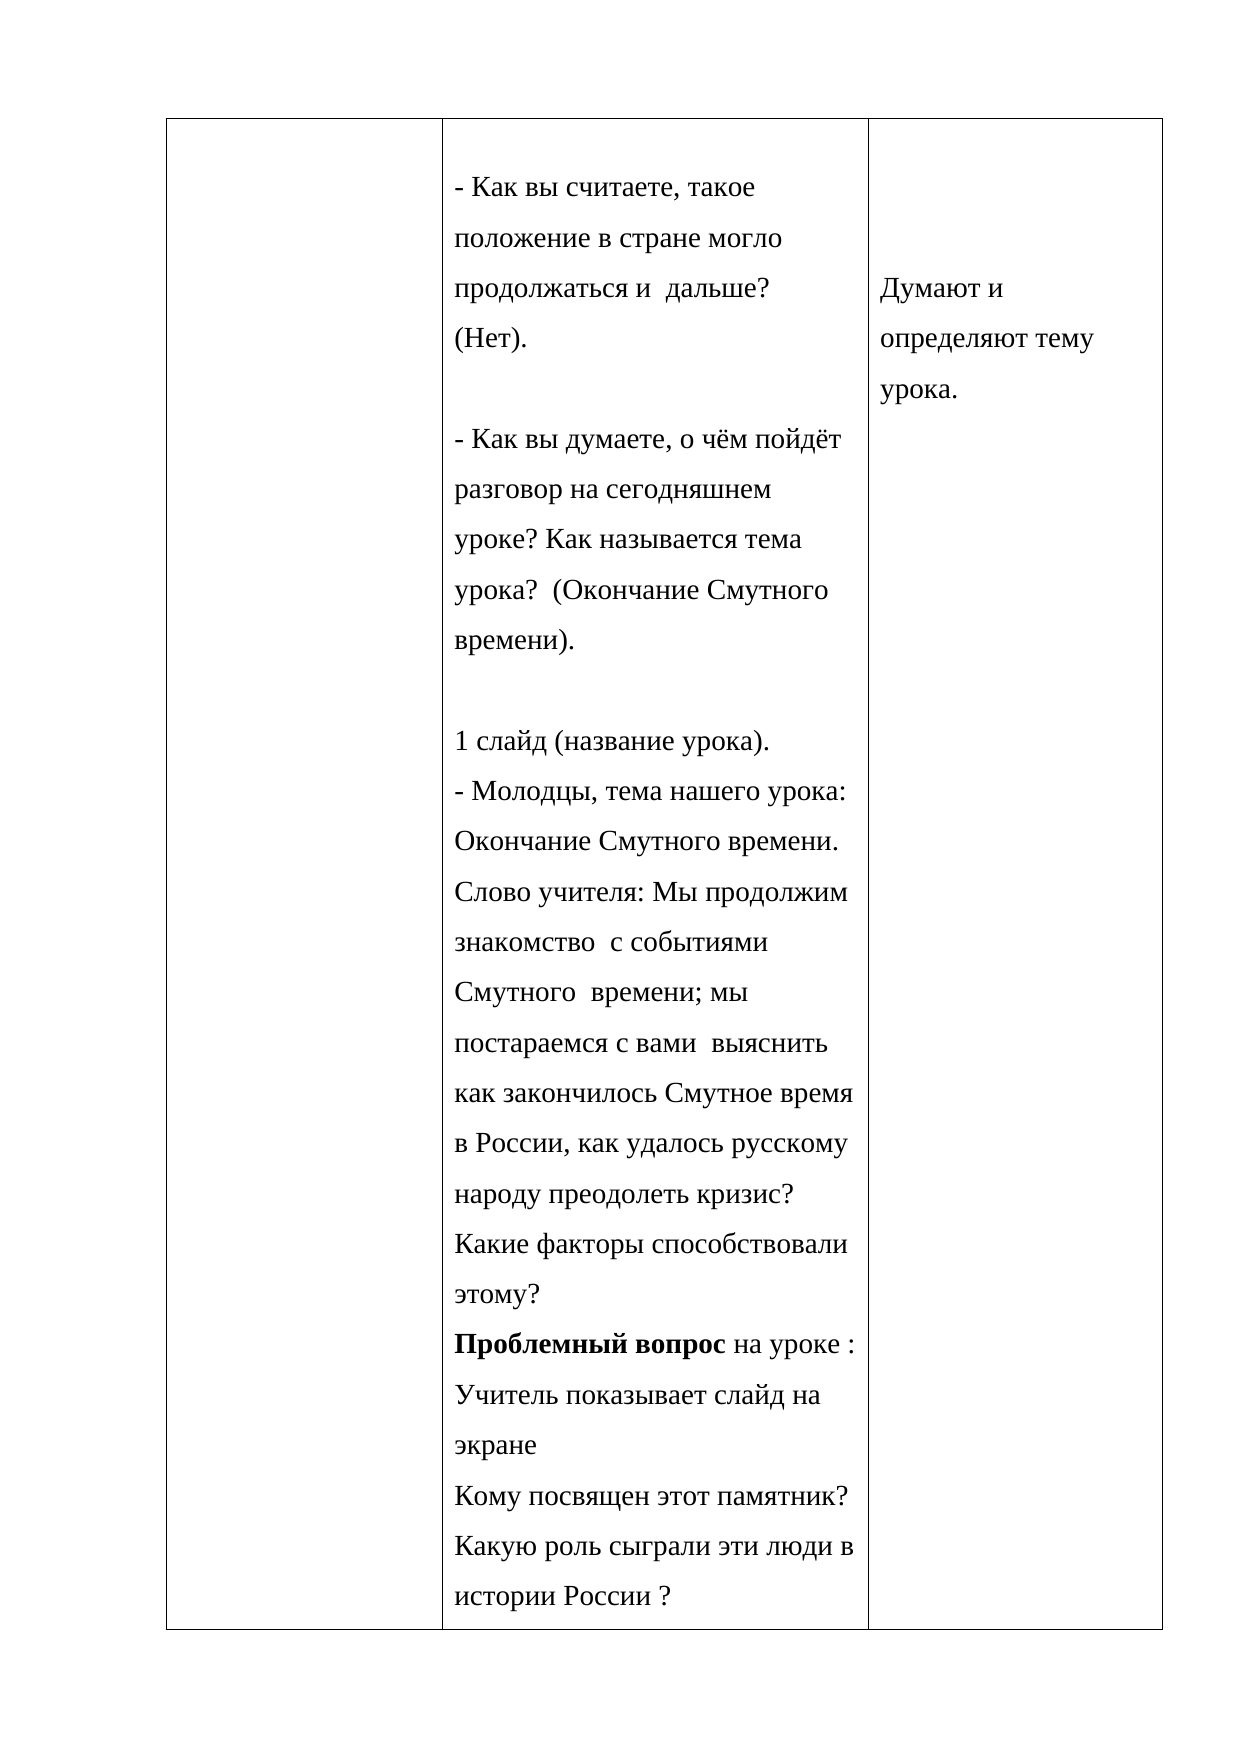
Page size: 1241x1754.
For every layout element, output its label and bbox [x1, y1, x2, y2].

table_cell [443, 119, 868, 1628]
table_cell [167, 119, 442, 1628]
table_cell [869, 119, 1162, 1628]
